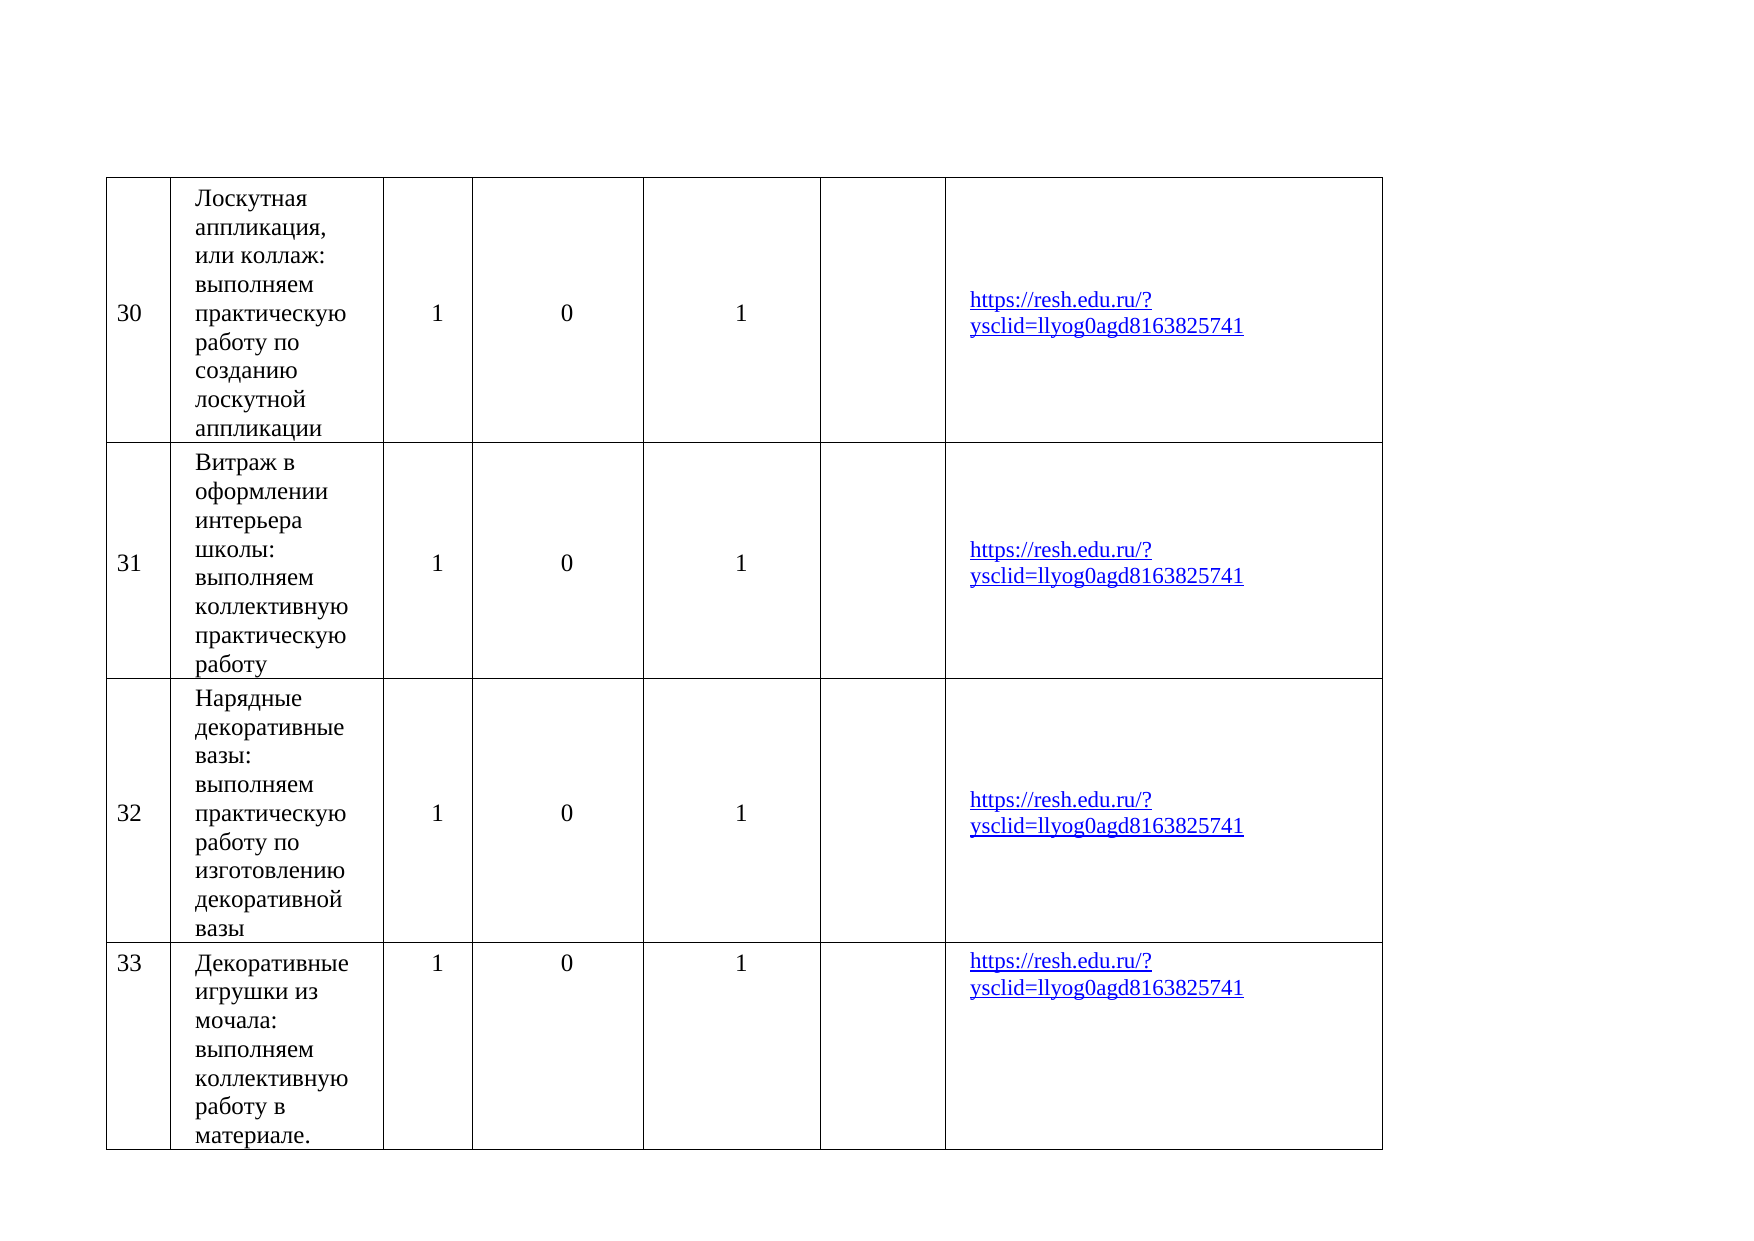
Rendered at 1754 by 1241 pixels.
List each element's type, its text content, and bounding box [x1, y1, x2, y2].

table_cell 0 [473, 443, 643, 677]
table_cell 0 [473, 943, 643, 1149]
table_cell Лоскутная аппликация, или коллаж: выполняем практическую работу по созданию лоскутной аппликации [171, 178, 383, 442]
table_cell 32 [107, 679, 170, 942]
table_cell https://resh.edu.ru/?ysclid=llyog0agd8163825741 [946, 443, 1382, 677]
table_cell [821, 679, 945, 942]
table_cell 31 [107, 443, 170, 677]
table_cell 33 [107, 943, 170, 1149]
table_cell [171, 943, 383, 1149]
table_cell 1 [644, 178, 820, 442]
table_cell 1 [384, 943, 472, 1149]
table_cell 0 [473, 679, 643, 942]
table_cell https://resh.edu.ru/?ysclid=llyog0agd8163825741 [946, 679, 1382, 942]
table_cell 1 [384, 443, 472, 677]
table_cell 0 [473, 178, 643, 442]
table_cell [946, 178, 1382, 442]
table_cell 1 [644, 679, 820, 942]
table_cell 1 [384, 178, 472, 442]
table_cell 30 [107, 178, 170, 442]
table_cell [821, 443, 945, 677]
table_cell [821, 178, 945, 442]
table_cell [821, 943, 945, 1149]
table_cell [946, 943, 1382, 1149]
table_cell Витраж в оформлении интерьера школы: выполняем коллективную практическую работу [171, 443, 383, 677]
table_cell 1 [384, 679, 472, 942]
table_cell 1 [644, 943, 820, 1149]
table_cell Нарядные декоративные вазы: выполняем практическую работу по изготовлению декоративной вазы [171, 679, 383, 942]
table_cell 1 [644, 443, 820, 677]
